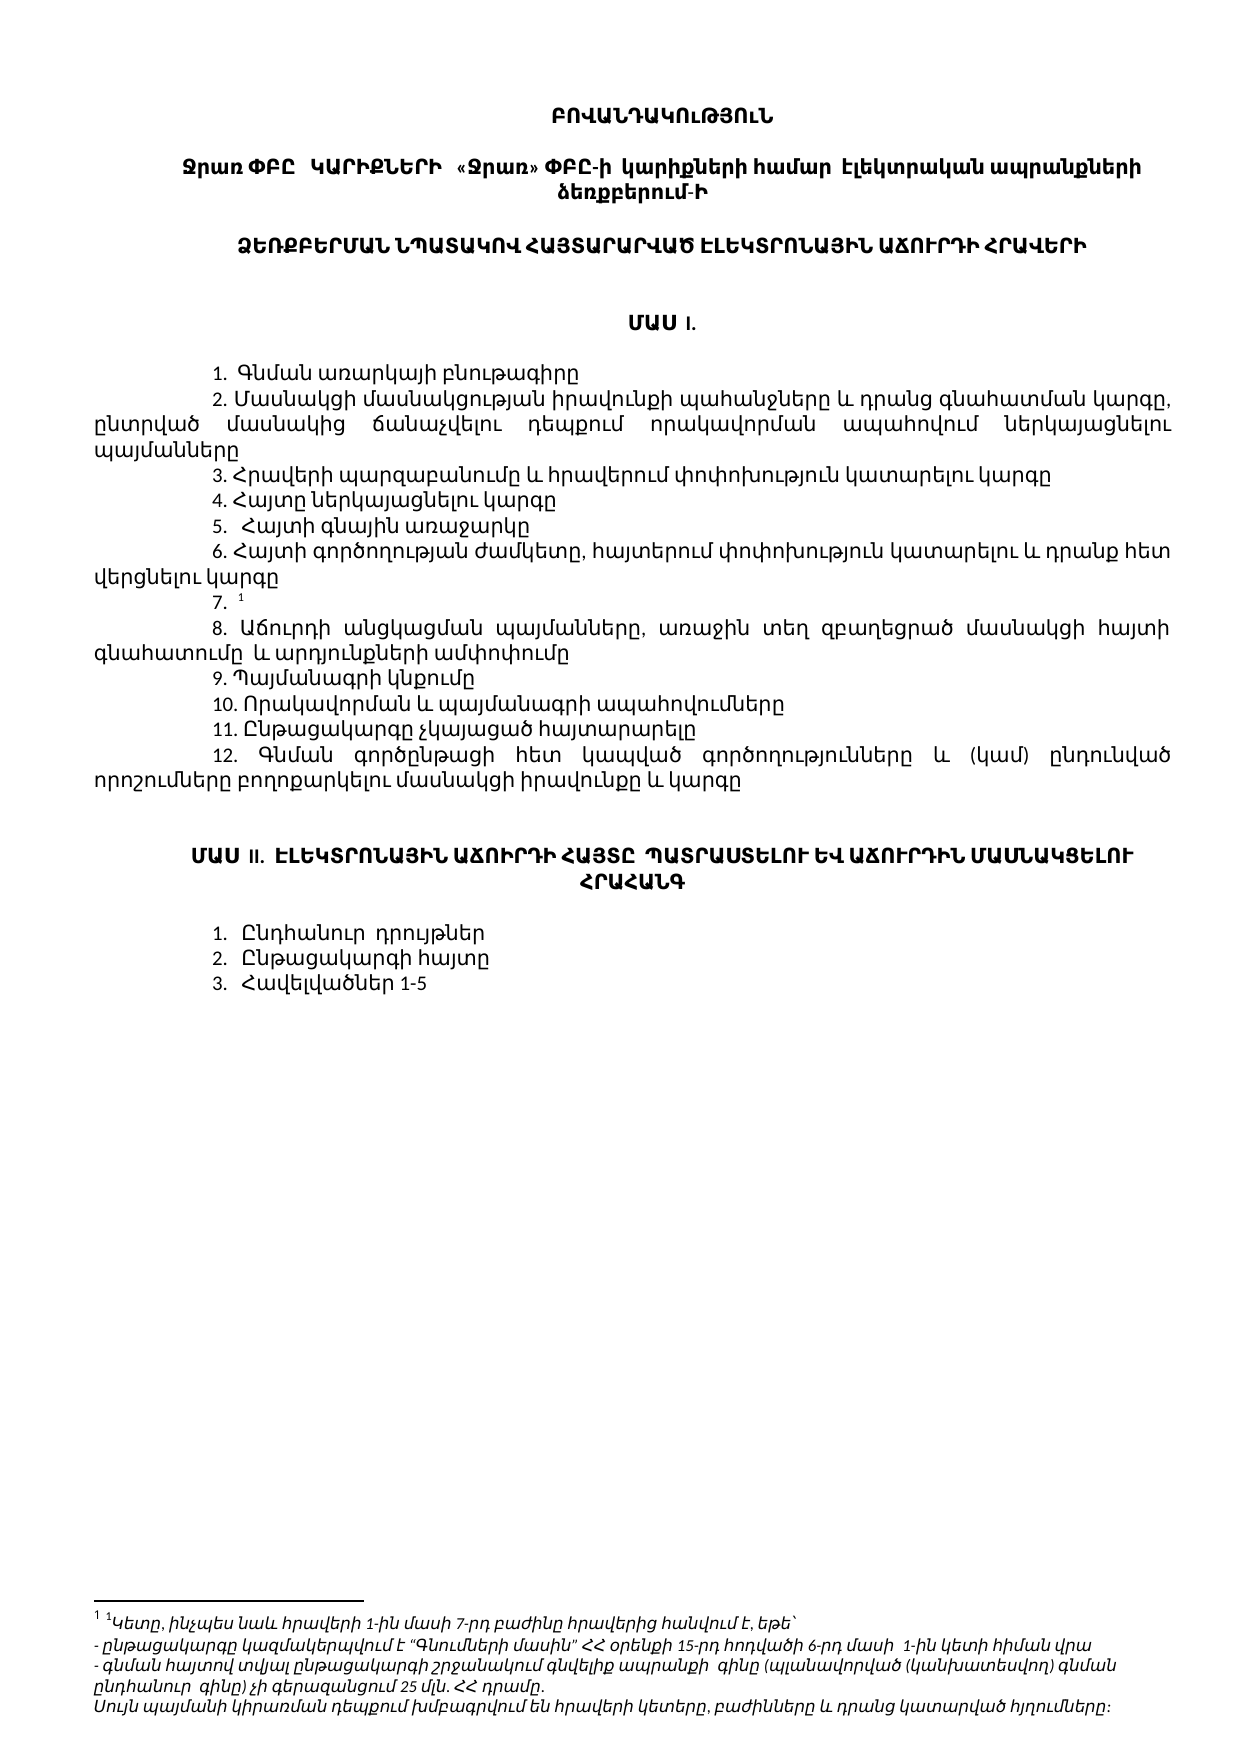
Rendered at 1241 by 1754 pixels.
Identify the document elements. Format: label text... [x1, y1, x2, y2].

text 3. Հրավերի պարզաբանումը և հրավերում փոփոխություն կատարելու կարգը [94, 462, 1171, 488]
text 2. Ընթացակարգի հայտը [94, 945, 1171, 971]
text 3. Հավելվածներ 1-5 [94, 971, 1171, 996]
text 2. Մասնակցի մասնակցության իրավունքի պահանջները և դրանց գնահատման կարգը, ընտրված մասնակից ճանաչվելու դեպքում որակավորման ապահովում ներկայացնելու պայմանները [94, 386, 1171, 462]
text 12. Գնման գործընթացի հետ կապված գործողությունները և (կամ) ընդունված որոշումները բողոքարկելու մասնակցի իրավունքը և կարգը [94, 742, 1171, 793]
text 1. Ընդհանուր դրույթներ [94, 920, 1171, 945]
text Ջրառ ՓԲԸ ԿԱՐԻՔՆԵՐԻ «Ջրառ» ՓԲԸ-ի կարիքների համար էլեկտրական ապրանքների ձեռքբերում-Ի [94, 154, 1171, 205]
text 10. Որակավորման և պայմանագրի ապահովումները [94, 691, 1171, 716]
text ՄԱՍ I. [94, 310, 1171, 335]
text 9. Պայմանագրի կնքումը [94, 666, 1171, 691]
text ՄԱՍ II. ԷԼԵԿՏՐՈՆԱՅԻՆ ԱՃՈԻՐԴԻ ՀԱՅՏԸ ՊԱՏՐԱՍՏԵԼՈՒ ԵՎ ԱՃՈՒՐԴԻՆ ՄԱՍՆԱԿՑԵԼՈՒ ՀՐԱՀԱՆԳ [94, 843, 1171, 894]
text 11. Ընթացակարգը չկայացած հայտարարելը [94, 716, 1171, 742]
text 4. Հայտը ներկայացնելու կարգը [94, 488, 1171, 513]
text ՁԵՌՔԲԵՐՄԱՆ ՆՊԱՏԱԿՈՎ ՀԱՅՏԱՐԱՐՎԱԾ ԷԼԵԿՏՐՈՆԱՅԻՆ ԱՃՈՒՐԴԻ ՀՐԱՎԵՐԻ [94, 233, 1171, 259]
text 5. Հայտի գնային առաջարկը [94, 513, 1171, 538]
text ԲՈՎԱՆԴԱԿՈւԹՅՈւՆ [94, 103, 1171, 128]
text 1. Գնման առարկայի բնութագիրը [94, 361, 1171, 386]
text 6. Հայտի գործողության ժամկետը, հայտերում փոփոխություն կատարելու և դրանք հետ վերցնելու կարգը [94, 538, 1171, 589]
text 8. Աճուրդի անցկացման պայմանները, առաջին տեղ զբաղեցրած մասնակցի հայտի գնահատումը և արդյունքների ամփոփումը [94, 615, 1171, 666]
text 7. 1 [94, 589, 1171, 615]
